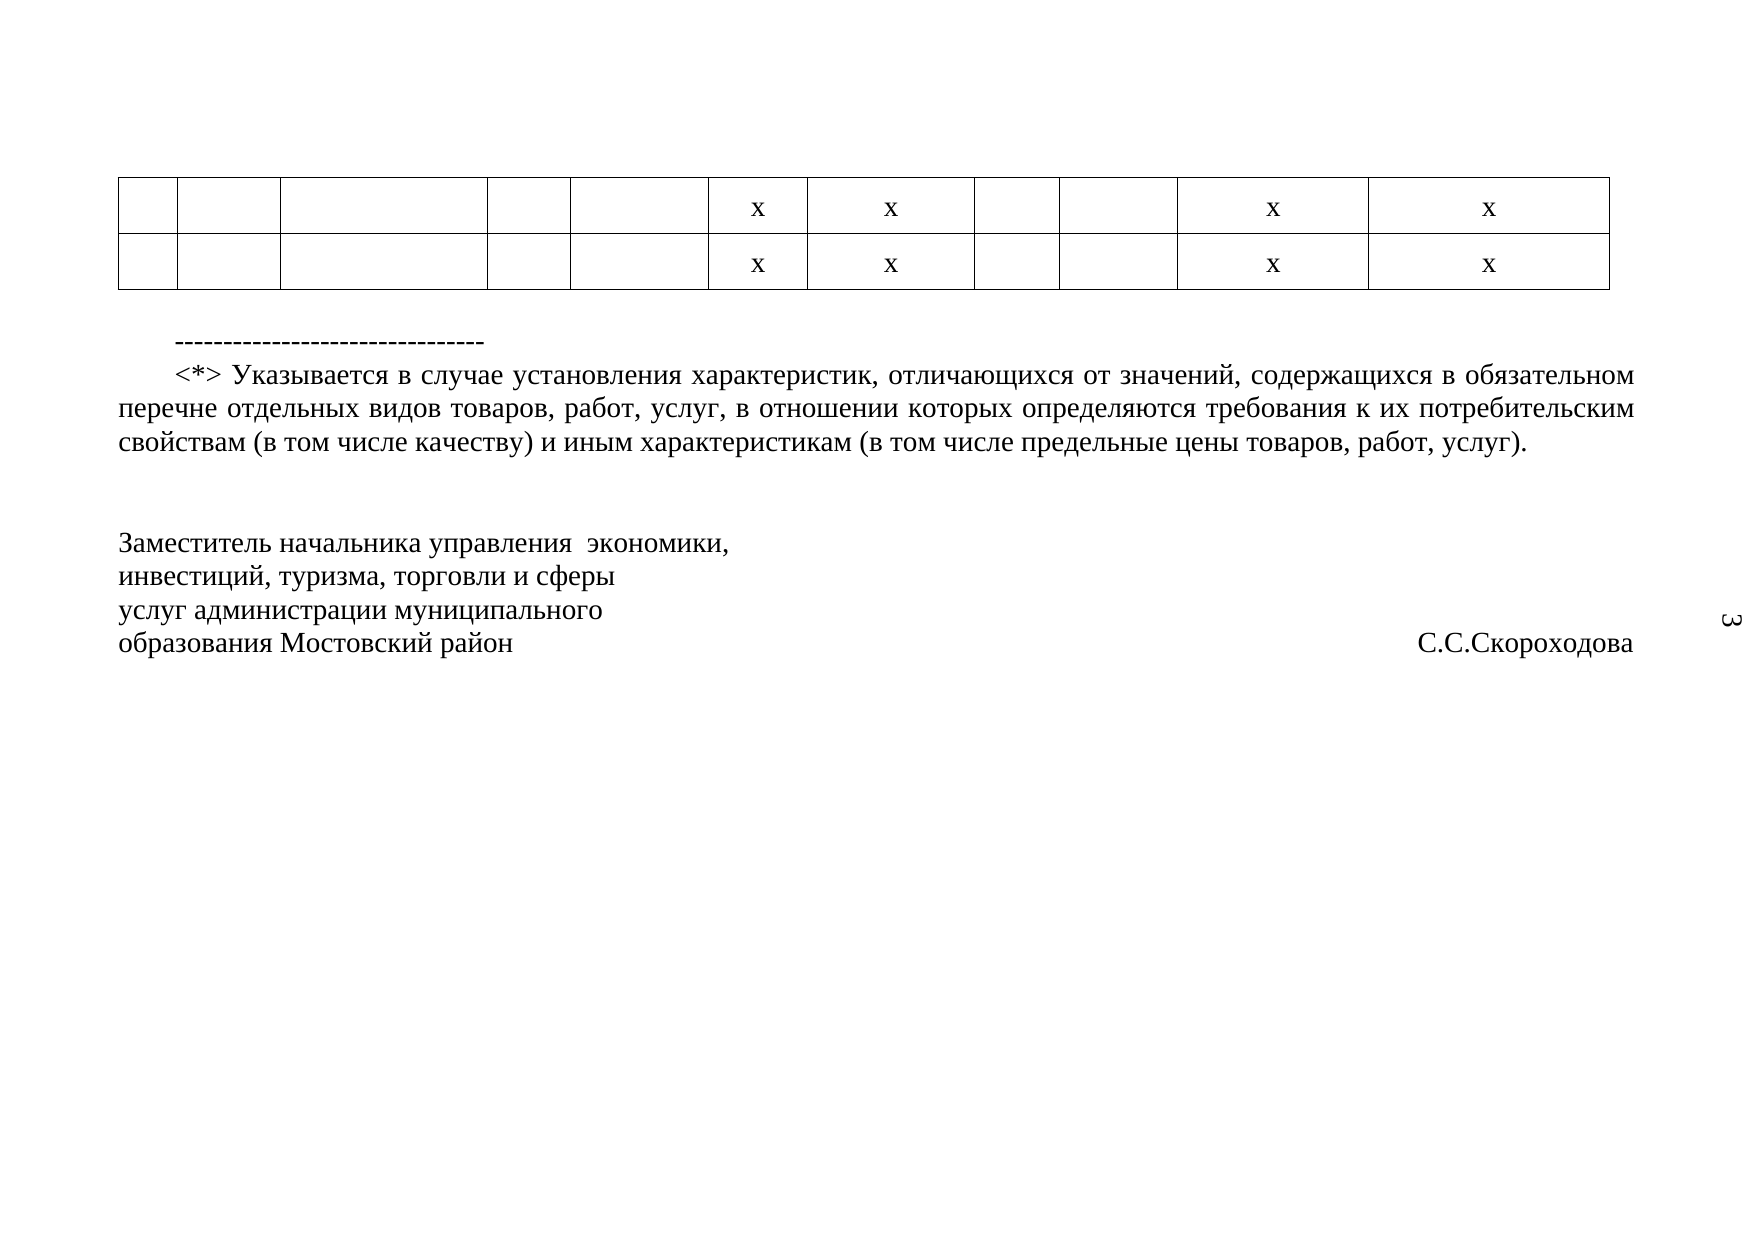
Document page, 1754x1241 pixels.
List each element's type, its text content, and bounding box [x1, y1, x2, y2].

table_cell [975, 234, 1059, 289]
table_cell [281, 178, 487, 233]
table_cell [178, 178, 280, 233]
table_cell [1060, 178, 1177, 233]
table_cell x [709, 178, 807, 233]
table_cell [281, 234, 487, 289]
text <*> Указывается в случае установления характеристик, отличающихся от значений, содержащихся в обязательном перечне отдельных видов товаров, работ, услуг, в отношении которых определяются требования к их потребительским свойствам (в том числе качеству) и иным характеристикам (в том числе предельные цены товаров, работ, услуг). [118, 357, 1636, 458]
table_cell [1060, 234, 1177, 289]
table_cell x [709, 234, 807, 289]
table_cell x [1178, 234, 1368, 289]
table_cell [488, 178, 570, 233]
table_cell x [1369, 234, 1609, 289]
text инвестиций, туризма, торговли и сферы [118, 558, 1636, 592]
table_cell x [808, 234, 974, 289]
text -------------------------------- [118, 323, 1636, 357]
table_cell [178, 234, 280, 289]
text образования Мостовский район С.С.Скороходова [118, 625, 1636, 659]
table_cell [488, 234, 570, 289]
table_cell [571, 234, 708, 289]
table_cell [119, 178, 177, 233]
table_cell [975, 178, 1059, 233]
table_cell [571, 178, 708, 233]
table_cell x [1369, 178, 1609, 233]
table_cell x [808, 178, 974, 233]
text услуг администрации муниципального [118, 592, 1636, 625]
table_cell [119, 234, 177, 289]
table_cell x [1178, 178, 1368, 233]
text Заместитель начальника управления экономики, [118, 525, 1636, 558]
